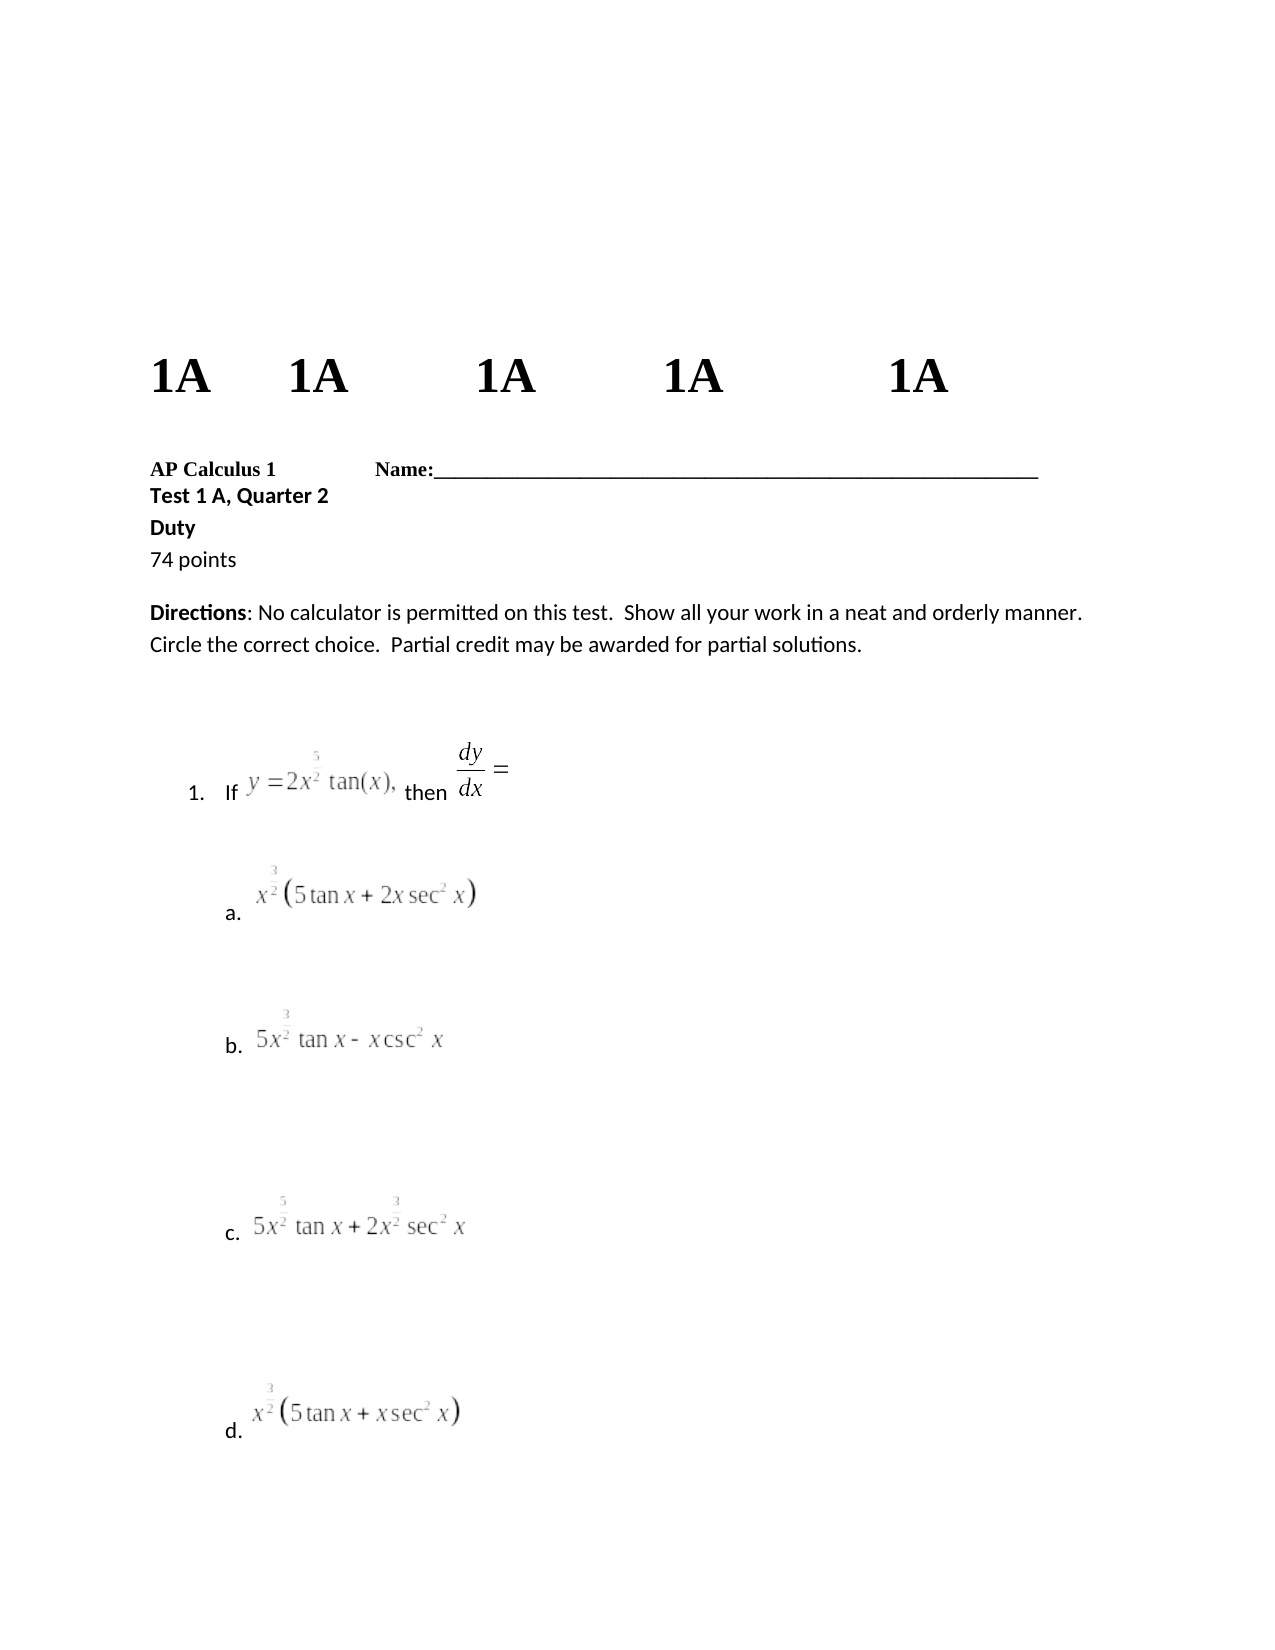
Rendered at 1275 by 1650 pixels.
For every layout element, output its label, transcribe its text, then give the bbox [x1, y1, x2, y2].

text Directions: No calculator is permitted on this test. Show all your work in a neat and orderly manner. Circle the correct choice. Partial credit may be awarded for partial solutions. [150, 598, 1125, 658]
text a. [225, 859, 1125, 926]
text d. [225, 1377, 1125, 1444]
text c. [225, 1191, 1125, 1246]
text Duty [150, 513, 1125, 541]
text Test 1 A, Quarter 2 [150, 481, 1125, 509]
subtitle 1A 1A 1A 1A 1A [150, 346, 1125, 404]
subtitle AP Calculus 1 Name:__________________________________________________________ [150, 457, 1125, 481]
list If then [187, 736, 1125, 806]
text 74 points [150, 545, 1125, 573]
text b. [225, 1004, 1125, 1059]
